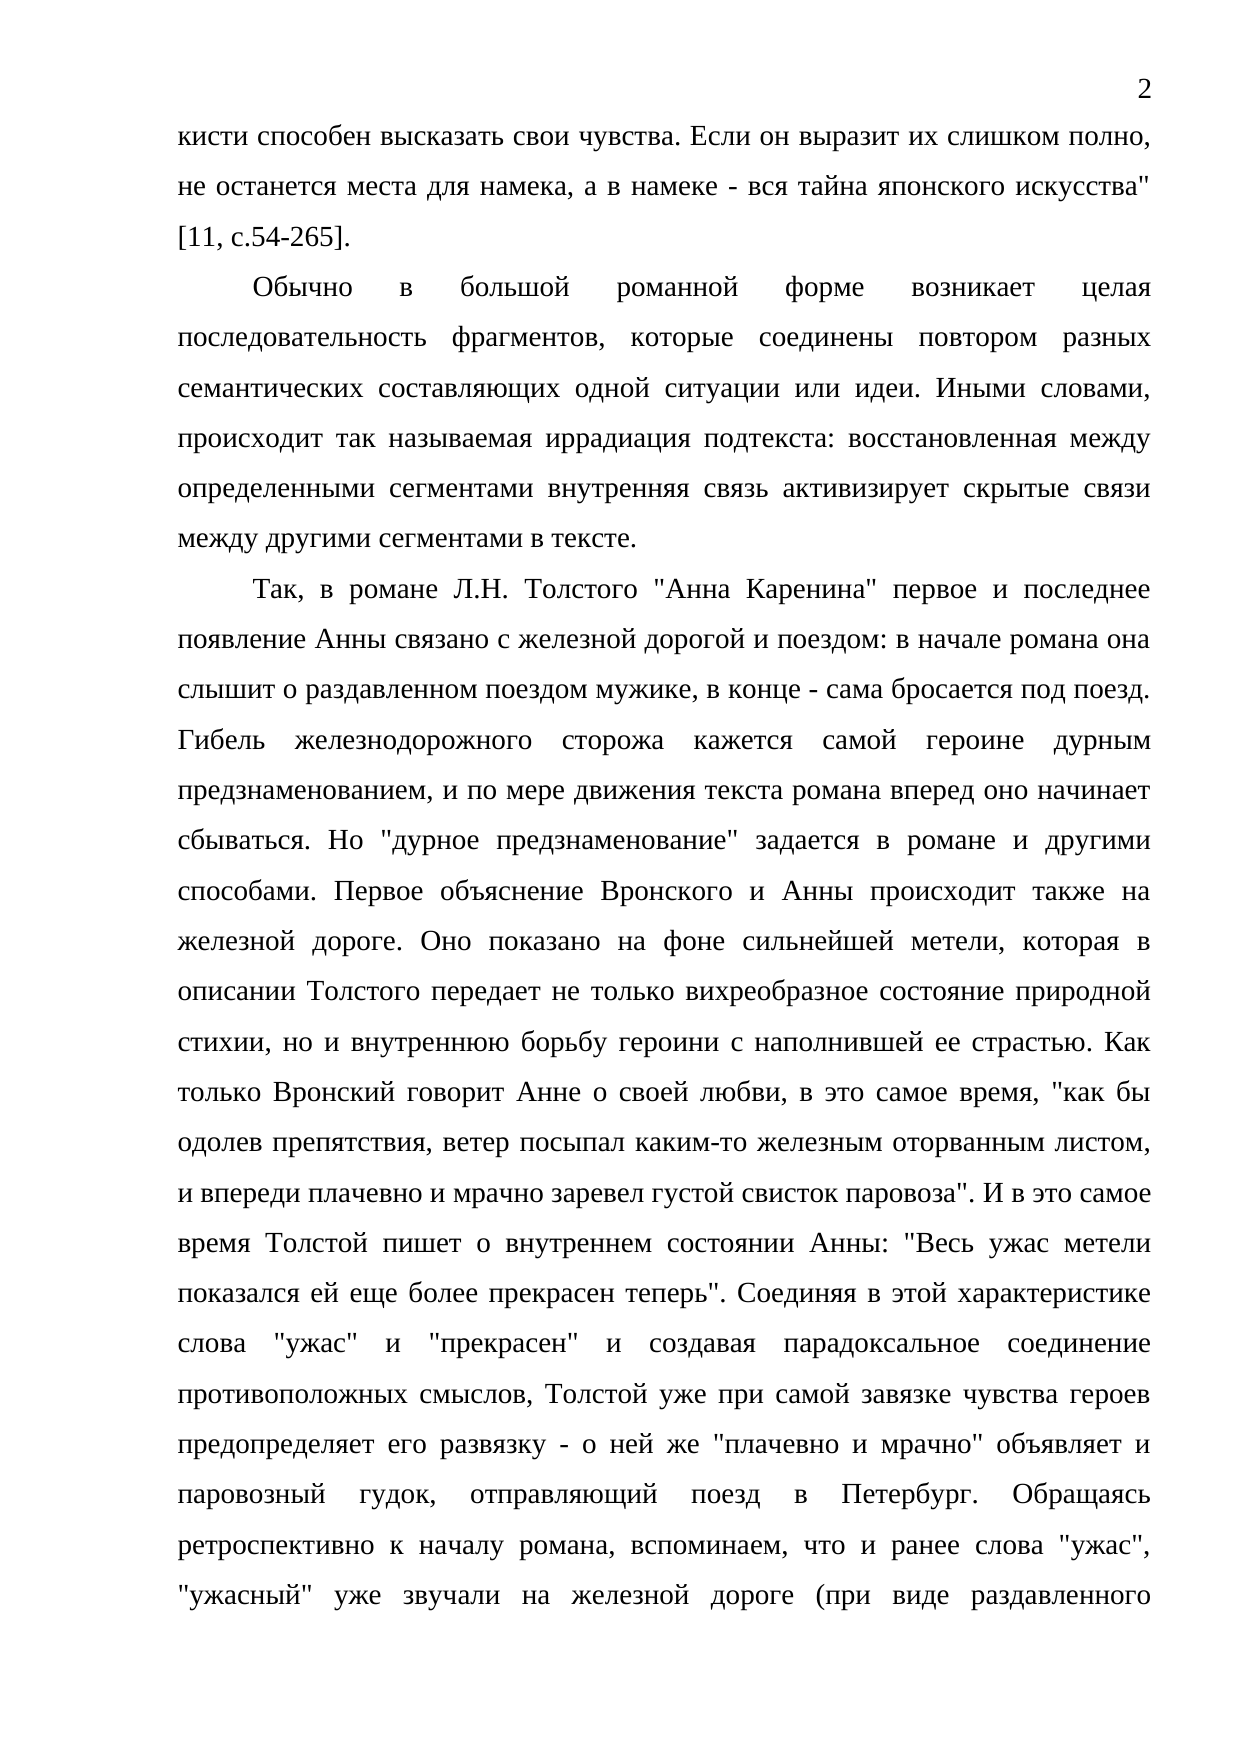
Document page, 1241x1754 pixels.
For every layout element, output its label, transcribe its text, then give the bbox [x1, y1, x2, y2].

text Обычно в большой романной форме возникает целая последовательность фрагментов, которые соединены повтором разных семантических составляющих одной ситуации или идеи. Иными словами, происходит так называемая иррадиация подтекста: восстановленная между определенными сегментами внутренняя связь активизирует скрытые связи между другими сегментами в тексте. [177, 269, 1152, 554]
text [177, 118, 1152, 252]
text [177, 571, 1152, 1611]
